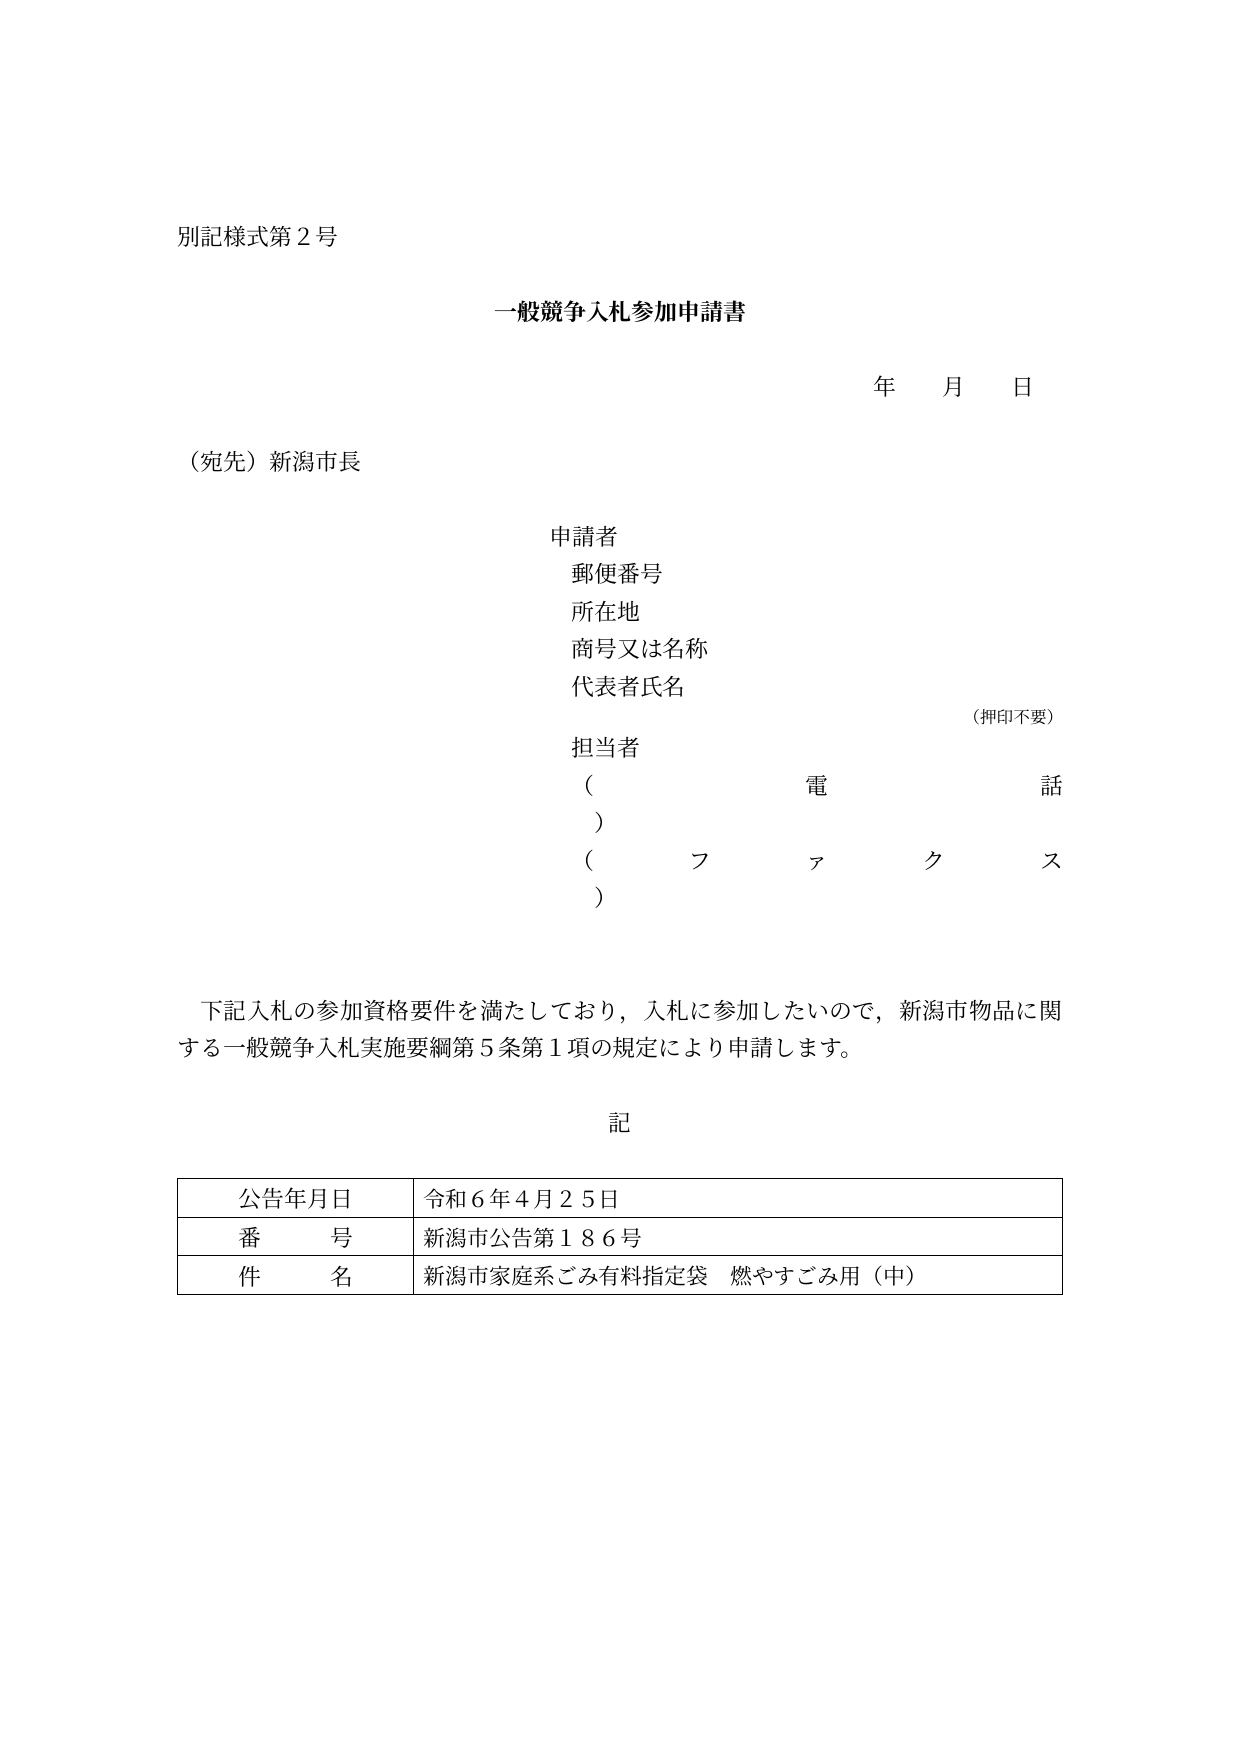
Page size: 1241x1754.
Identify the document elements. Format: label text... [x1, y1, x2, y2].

text （宛先）新潟市長 [177, 442, 1063, 479]
table_header 令和６年４月２５日 [414, 1179, 1062, 1217]
text （押印不要） [571, 704, 1063, 728]
text 郵便番号 [571, 554, 1063, 592]
table_cell 件 名 [178, 1256, 413, 1294]
table_cell 番 号 [178, 1218, 413, 1255]
text 一般競争入札参加申請書 [177, 292, 1063, 329]
text （電話 ） [571, 766, 1063, 841]
text （ファクス ） [571, 841, 1063, 916]
table_header 公告年月日 [178, 1179, 413, 1217]
text 商号又は名称 [571, 629, 1063, 667]
table_cell 新潟市公告第１８６号 [414, 1218, 1062, 1255]
text 所在地 [571, 592, 1063, 629]
text 申請者 [549, 517, 1063, 554]
text 担当者 [571, 728, 1063, 766]
text 代表者氏名 [571, 667, 1063, 704]
text 年 月 日 [177, 367, 1034, 404]
text 別記様式第２号 [177, 217, 1063, 254]
table_cell 新潟市家庭系ごみ有料指定袋 燃やすごみ用（中） [414, 1256, 1062, 1294]
subtitle 記 [177, 1103, 1063, 1141]
text 下記入札の参加資格要件を満たしており，入札に参加したいので，新潟市物品に関する一般競争入札実施要綱第５条第１項の規定により申請します。 [177, 991, 1063, 1066]
